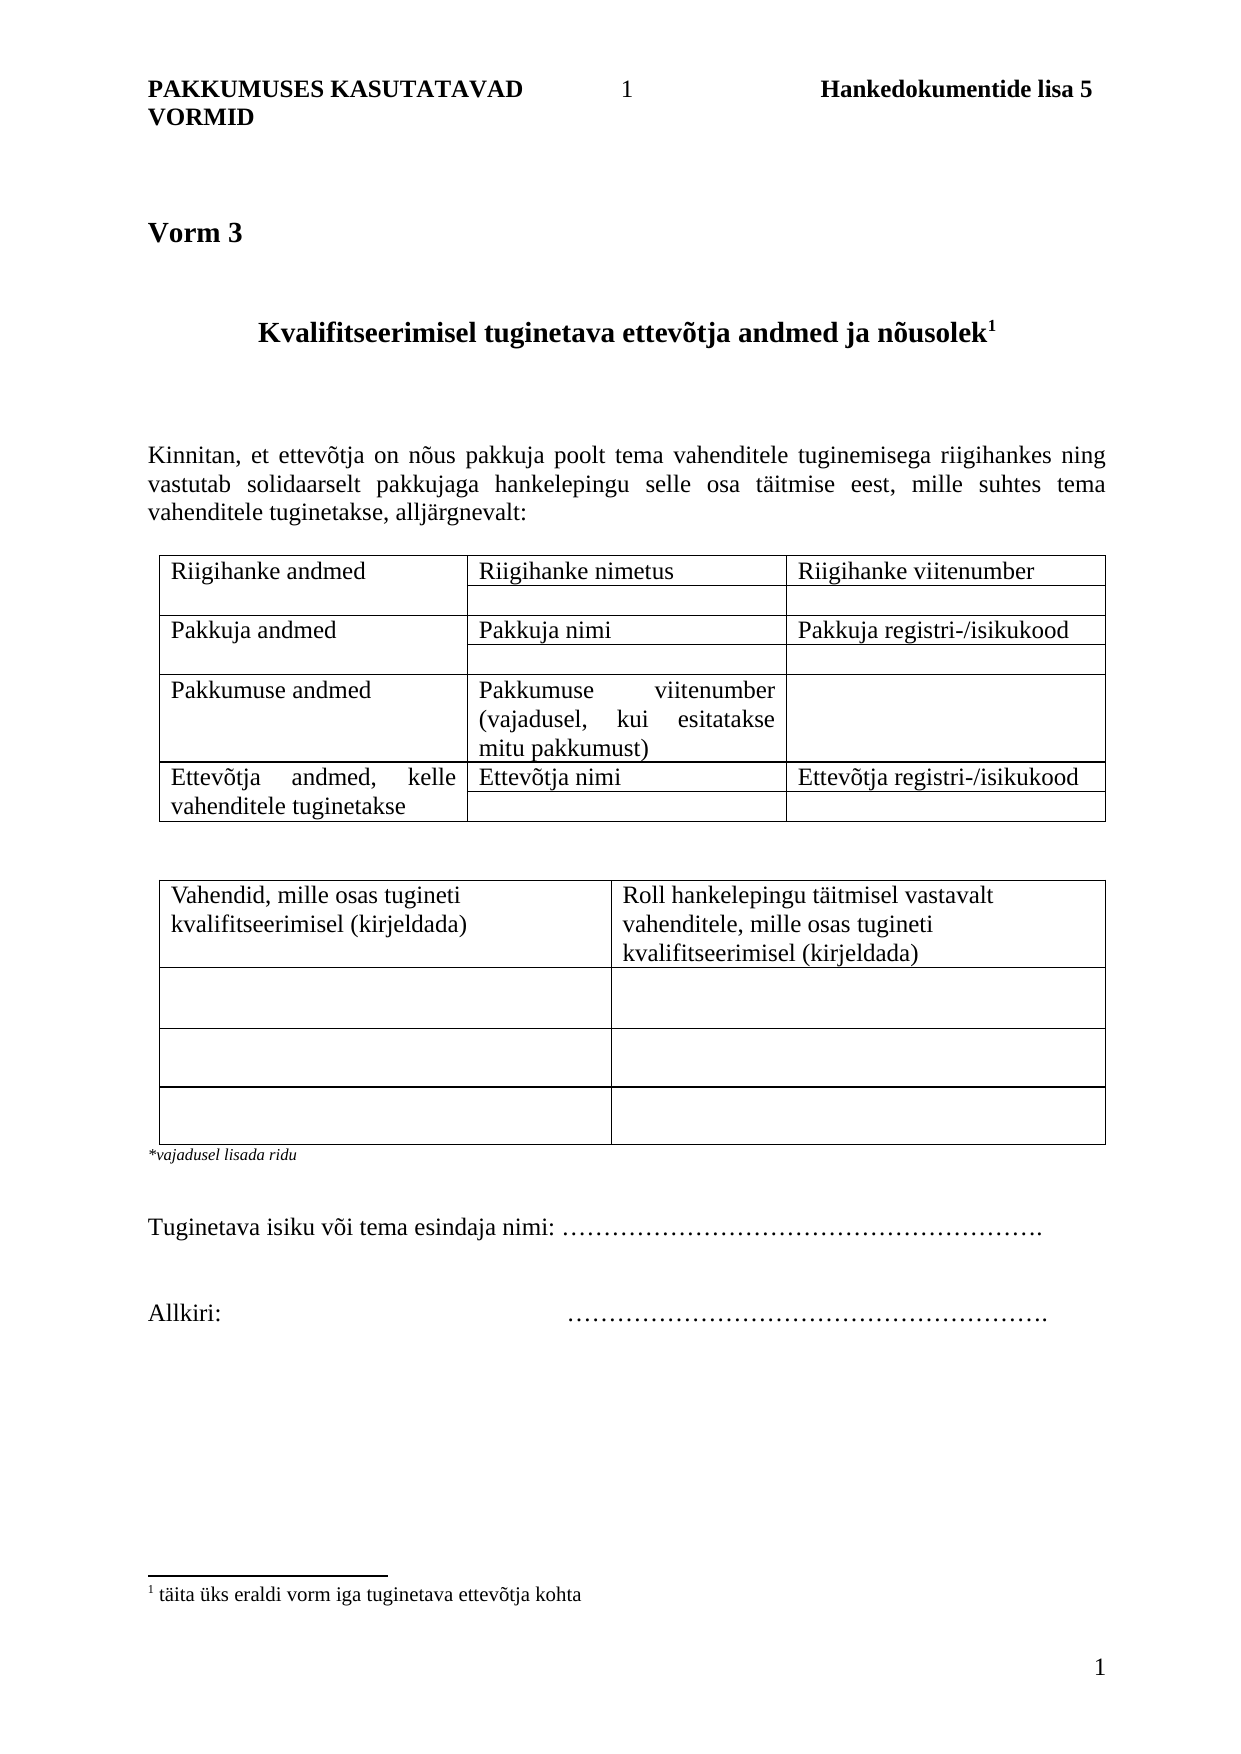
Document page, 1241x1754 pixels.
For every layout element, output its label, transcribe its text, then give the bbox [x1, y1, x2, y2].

table_cell [787, 645, 1105, 674]
table_cell [160, 1088, 611, 1144]
table_header Roll hankelepingu täitmisel vastavalt vahenditele, mille osas tugineti kvalifitseerimisel (kirjeldada) [612, 881, 1105, 967]
text Vorm 3 [148, 215, 1106, 248]
table_cell Pakkuja registri-/isikukood [787, 616, 1105, 644]
text Kinnitan, et ettevõtja on nõus pakkuja poolt tema vahenditele tuginemisega riigihankes ning vastutab solidaarselt pakkujaga hankelepingu selle osa täitmise eest, mille suhtes tema vahenditele tuginetakse, alljärgnevalt: [148, 440, 1106, 526]
table_cell [160, 968, 611, 1028]
table_cell [160, 1029, 611, 1086]
table_cell Pakkuja andmed [160, 616, 467, 674]
table_header Riigihanke andmed [160, 556, 467, 614]
table_cell [612, 968, 1105, 1028]
table_cell Ettevõtja registri-/isikukood [787, 763, 1105, 791]
table_cell [787, 792, 1105, 821]
table_cell Pakkuja nimi [468, 616, 786, 644]
table_header Vahendid, mille osas tugineti kvalifitseerimisel (kirjeldada) [160, 881, 611, 967]
table_header Riigihanke nimetus [468, 556, 786, 585]
text Allkiri: …………………………………………………. [148, 1298, 1106, 1327]
table_header Riigihanke viitenumber [787, 556, 1105, 585]
table_cell Ettevõtja andmed, kelle vahenditele tuginetakse [160, 763, 467, 821]
text Kvalifitseerimisel tuginetava ettevõtja andmed ja nõusolek [148, 315, 1106, 349]
table_cell [787, 586, 1105, 614]
table_cell [612, 1088, 1105, 1144]
table_cell [787, 675, 1105, 761]
table_cell Ettevõtja nimi [468, 763, 786, 791]
text *vajadusel lisada ridu [148, 1145, 1106, 1164]
table_cell [468, 645, 786, 674]
table_cell Pakkumuse andmed [160, 675, 467, 761]
table_cell [468, 792, 786, 821]
table_cell [612, 1029, 1105, 1086]
text Tuginetava isiku või tema esindaja nimi: …………………………………………………. [148, 1212, 1106, 1241]
table_cell [468, 586, 786, 614]
table_cell Pakkumuse viitenumber (vajadusel, kui esitatakse mitu pakkumust) [468, 675, 786, 761]
